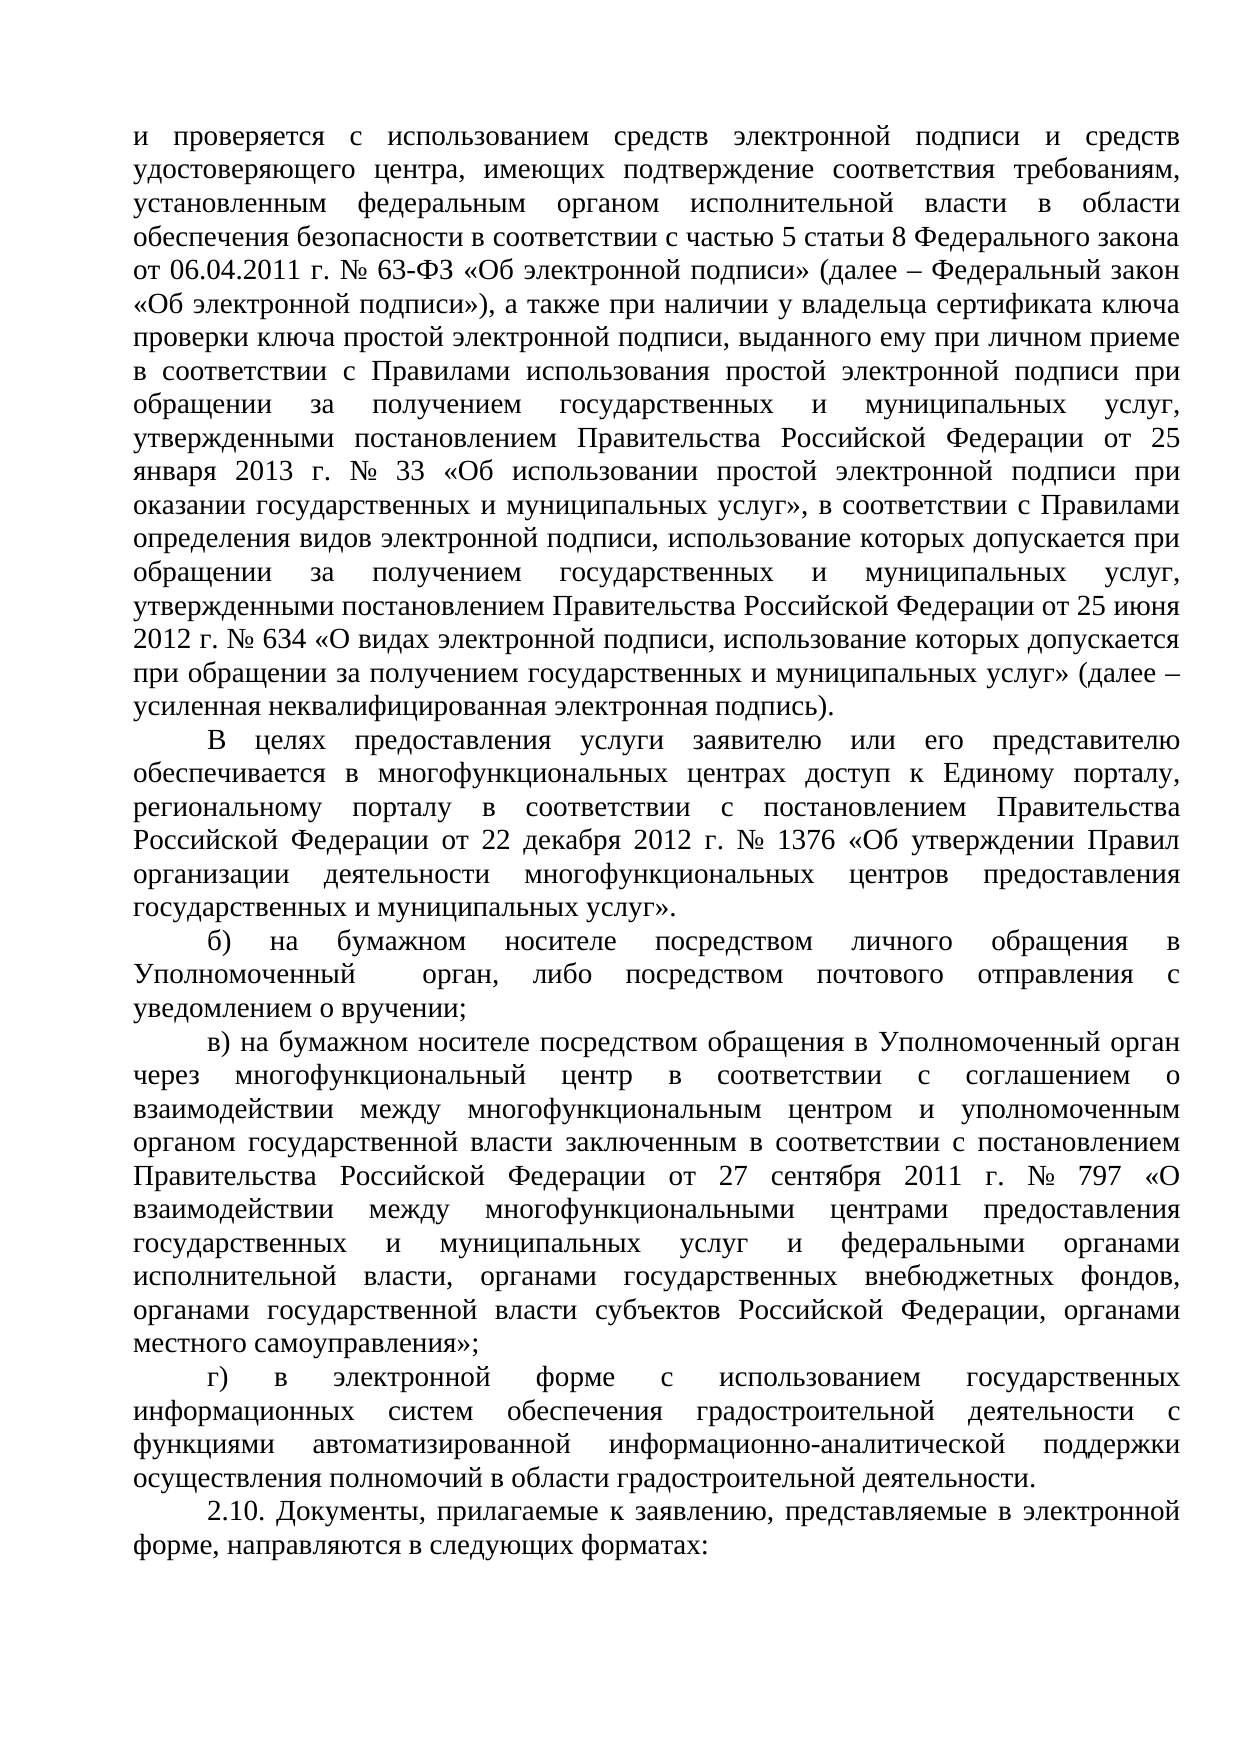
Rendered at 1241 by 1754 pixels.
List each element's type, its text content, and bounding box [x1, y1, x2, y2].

text б) на бумажном носителе посредством личного обращения в Уполномоченный орган, либо посредством почтового отправления с уведомлением о вручении; [133, 923, 1181, 1024]
text в) на бумажном носителе посредством обращения в Уполномоченный орган через многофункциональный центр в соответствии с соглашением о взаимодействии между многофункциональным центром и уполномоченным органом государственной власти заключенным в соответствии с постановлением Правительства Российской Федерации от 27 сентября 2011 г. № 797 «О взаимодействии между многофункциональными центрами предоставления государственных и муниципальных услуг и федеральными органами исполнительной власти, органами государственных внебюджетных фондов, органами государственной власти субъектов Российской Федерации, органами местного самоуправления»; [133, 1024, 1181, 1359]
text г) в электронной форме с использованием государственных информационных систем обеспечения градостроительной деятельности с функциями автоматизированной информационно-аналитической поддержки осуществления полномочий в области градостроительной деятельности. [133, 1359, 1181, 1493]
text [133, 118, 1181, 722]
text В целях предоставления услуги заявителю или его представителю обеспечивается в многофункциональных центрах доступ к Единому порталу, региональному порталу в соответствии с постановлением Правительства Российской Федерации от 22 декабря 2012 г. № 1376 «Об утверждении Правил организации деятельности многофункциональных центров предоставления государственных и муниципальных услуг». [133, 722, 1181, 923]
text 2.10. Документы, прилагаемые к заявлению, представляемые в электронной форме, направляются в следующих форматах: [133, 1493, 1181, 1560]
